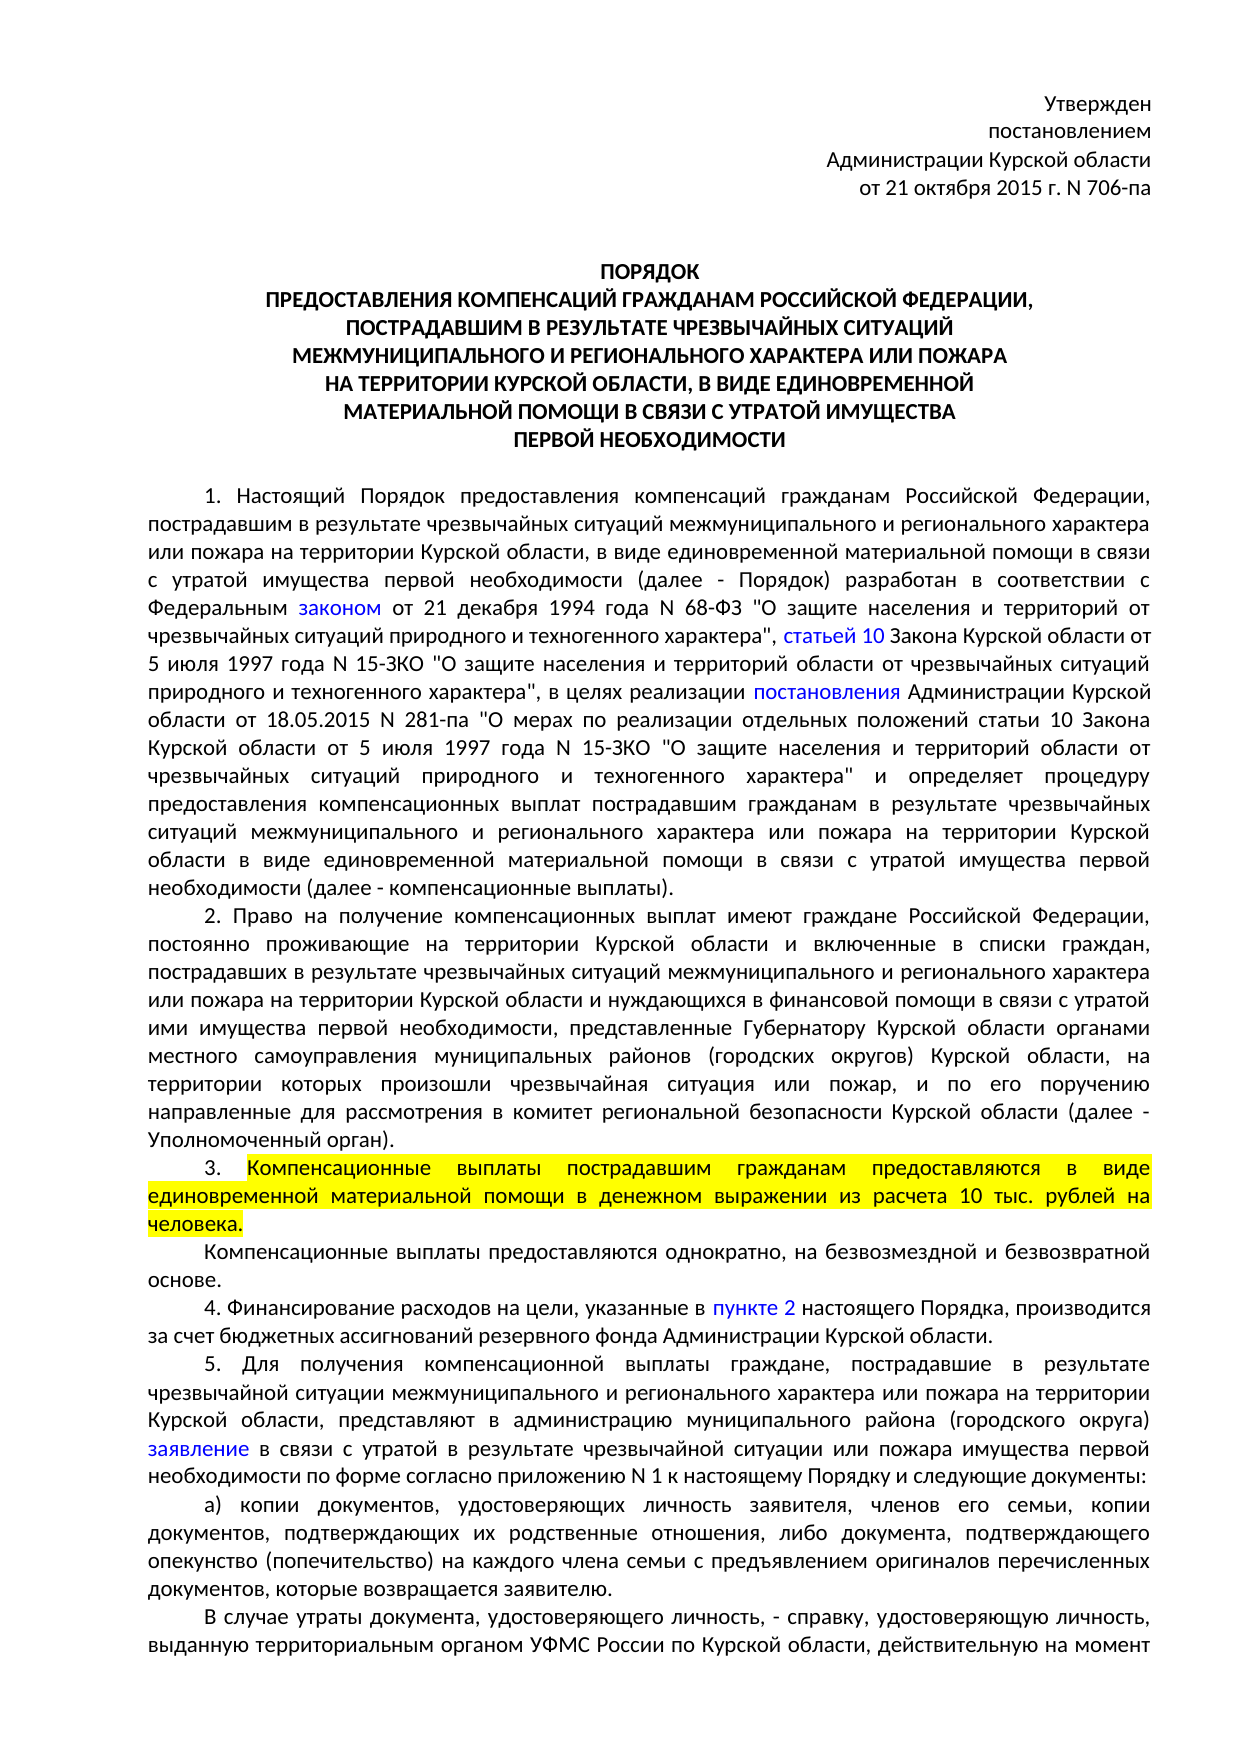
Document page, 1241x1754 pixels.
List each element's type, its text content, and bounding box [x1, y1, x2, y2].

text 4. Финансирование расходов на цели, указанные в пункте 2 настоящего Порядка, производится за счет бюджетных ассигнований резервного фонда Администрации Курской области. [148, 1293, 1152, 1349]
text Утвержден [148, 89, 1152, 117]
title ПОРЯДОК [148, 257, 1152, 285]
title ПОСТРАДАВШИМ В РЕЗУЛЬТАТЕ ЧРЕЗВЫЧАЙНЫХ СИТУАЦИЙ [148, 313, 1152, 341]
text Компенсационные выплаты предоставляются однократно, на безвозмездной и безвозвратной основе. [148, 1237, 1152, 1293]
text 2. Право на получение компенсационных выплат имеют граждане Российской Федерации, постоянно проживающие на территории Курской области и включенные в списки граждан, пострадавших в результате чрезвычайных ситуаций межмуниципального и регионального характера или пожара на территории Курской области и нуждающихся в финансовой помощи в связи с утратой ими имущества первой необходимости, представленные Губернатору Курской области органами местного самоуправления муниципальных районов (городских округов) Курской области, на территории которых произошли чрезвычайная ситуация или пожар, и по его поручению направленные для рассмотрения в комитет региональной безопасности Курской области (далее - Уполномоченный орган). [148, 901, 1152, 1153]
text 3. Компенсационные выплаты пострадавшим гражданам предоставляются в виде единовременной материальной помощи в денежном выражении из расчета 10 тыс. рублей на человека. [148, 1209, 1152, 1237]
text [148, 1602, 1152, 1658]
text Администрации Курской области [148, 145, 1152, 173]
title ПРЕДОСТАВЛЕНИЯ КОМПЕНСАЦИЙ ГРАЖДАНАМ РОССИЙСКОЙ ФЕДЕРАЦИИ, [148, 285, 1152, 313]
title НА ТЕРРИТОРИИ КУРСКОЙ ОБЛАСТИ, В ВИДЕ ЕДИНОВРЕМЕННОЙ [148, 369, 1152, 397]
text от 21 октября 2015 г. N 706-па [148, 173, 1152, 201]
title МЕЖМУНИЦИПАЛЬНОГО И РЕГИОНАЛЬНОГО ХАРАКТЕРА ИЛИ ПОЖАРА [148, 341, 1152, 369]
title МАТЕРИАЛЬНОЙ ПОМОЩИ В СВЯЗИ С УТРАТОЙ ИМУЩЕСТВА [148, 397, 1152, 425]
text 3. Компенсационные выплаты пострадавшим гражданам предоставляются в виде единовременной материальной помощи в денежном выражении из расчета 10 тыс. рублей на человека. [148, 1153, 1152, 1181]
text а) копии документов, удостоверяющих личность заявителя, членов его семьи, копии документов, подтверждающих их родственные отношения, либо документа, подтверждающего опекунство (попечительство) на каждого члена семьи с предъявлением оригиналов перечисленных документов, которые возвращается заявителю. [148, 1490, 1152, 1602]
text 5. Для получения компенсационной выплаты граждане, пострадавшие в результате чрезвычайной ситуации межмуниципального и регионального характера или пожара на территории Курской области, представляют в администрацию муниципального района (городского округа) заявление в связи с утратой в результате чрезвычайной ситуации или пожара имущества первой необходимости по форме согласно приложению N 1 к настоящему Порядку и следующие документы: [148, 1349, 1152, 1490]
text 1. Настоящий Порядок предоставления компенсаций гражданам Российской Федерации, пострадавшим в результате чрезвычайных ситуаций межмуниципального и регионального характера или пожара на территории Курской области, в виде единовременной материальной помощи в связи с утратой имущества первой необходимости (далее - Порядок) разработан в соответствии с Федеральным законом от 21 декабря 1994 года N 68-ФЗ "О защите населения и территорий от чрезвычайных ситуаций природного и техногенного характера", статьей 10 Закона Курской области от 5 июля 1997 года N 15-ЗКО "О защите населения и территорий области от чрезвычайных ситуаций природного и техногенного характера", в целях реализации постановления Администрации Курской области от 18.05.2015 N 281-па "О мерах по реализации отдельных положений статьи 10 Закона Курской области от 5 июля 1997 года N 15-ЗКО "О защите населения и территорий области от чрезвычайных ситуаций природного и техногенного характера" и определяет процедуру предоставления компенсационных выплат пострадавшим гражданам в результате чрезвычайных ситуаций межмуниципального и регионального характера или пожара на территории Курской области в виде единовременной материальной помощи в связи с утратой имущества первой необходимости (далее - компенсационные выплаты). [148, 481, 1152, 901]
title ПЕРВОЙ НЕОБХОДИМОСТИ [148, 425, 1152, 453]
text постановлением [148, 117, 1152, 145]
